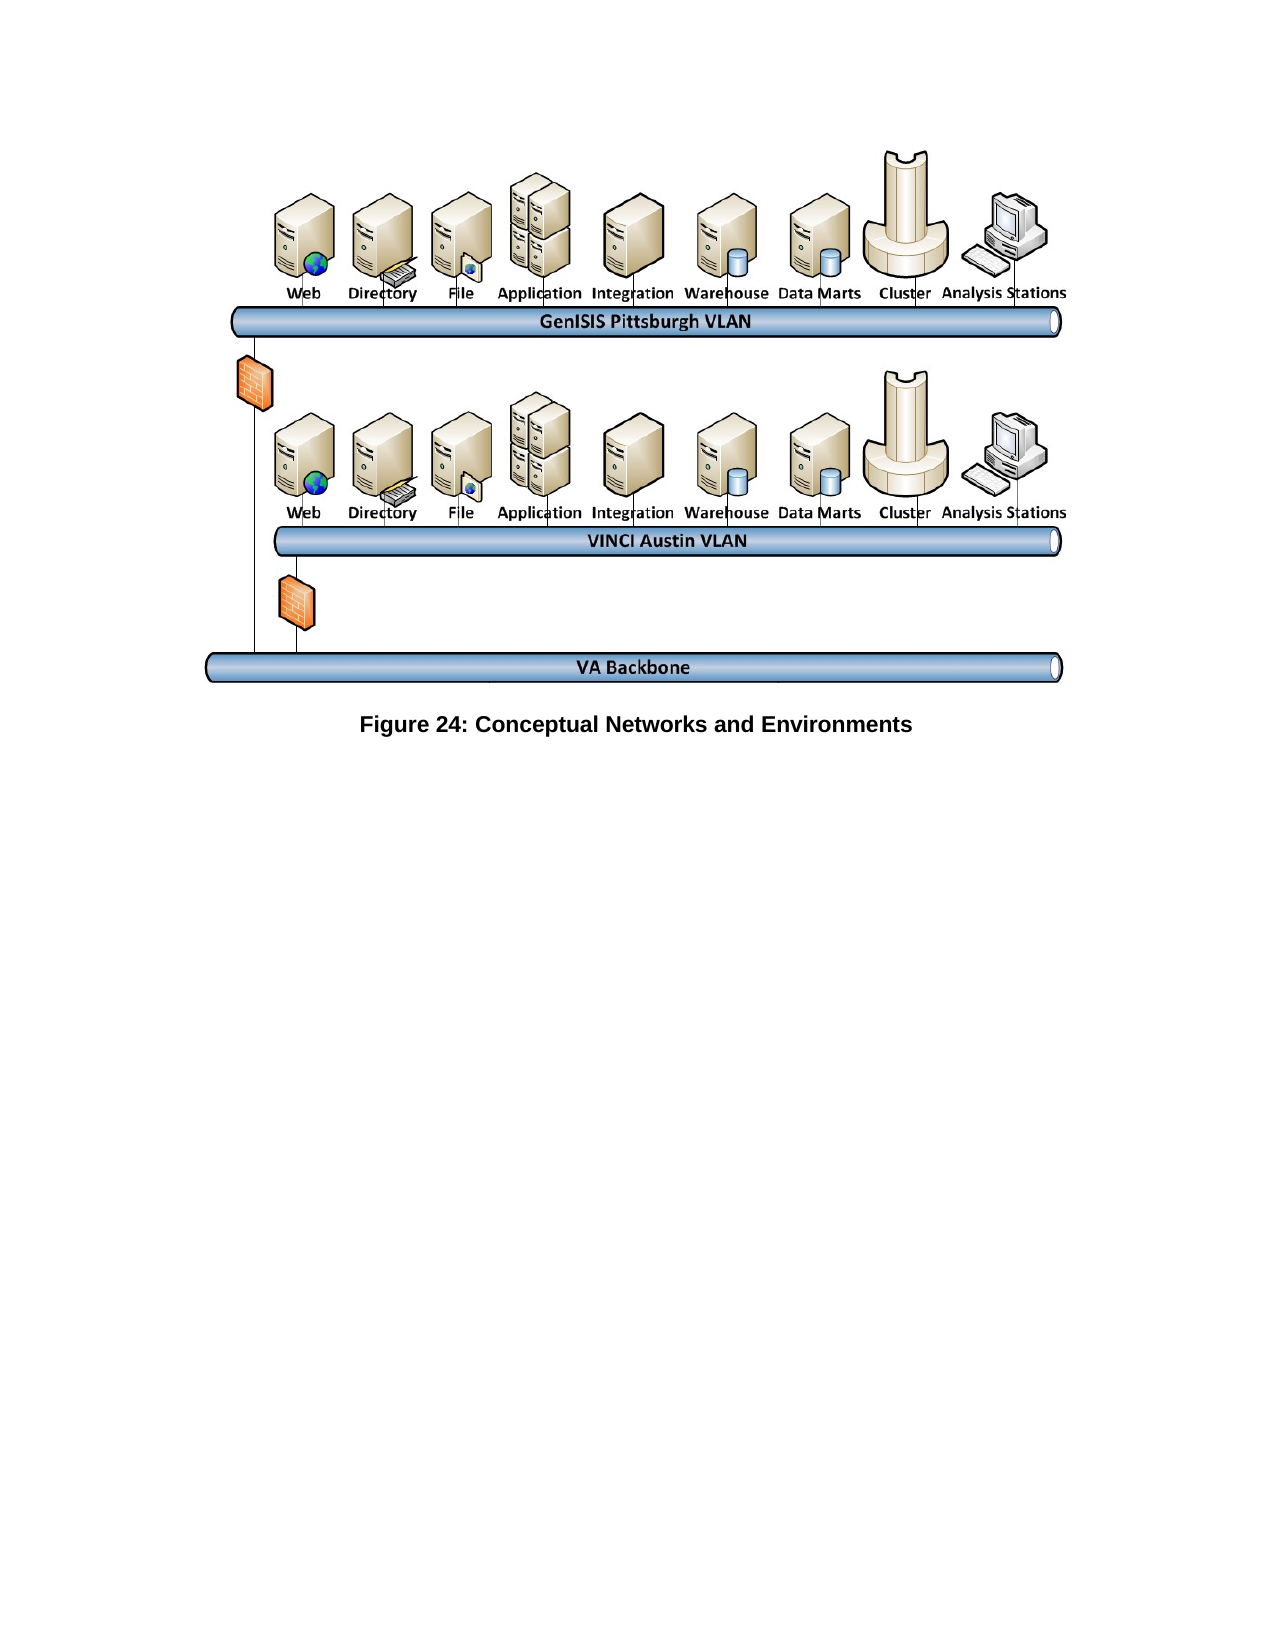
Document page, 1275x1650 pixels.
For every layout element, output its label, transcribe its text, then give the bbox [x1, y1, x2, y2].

text Figure 24: Conceptual Networks and Environments [359, 711, 1137, 737]
picture [204, 150, 1067, 683]
